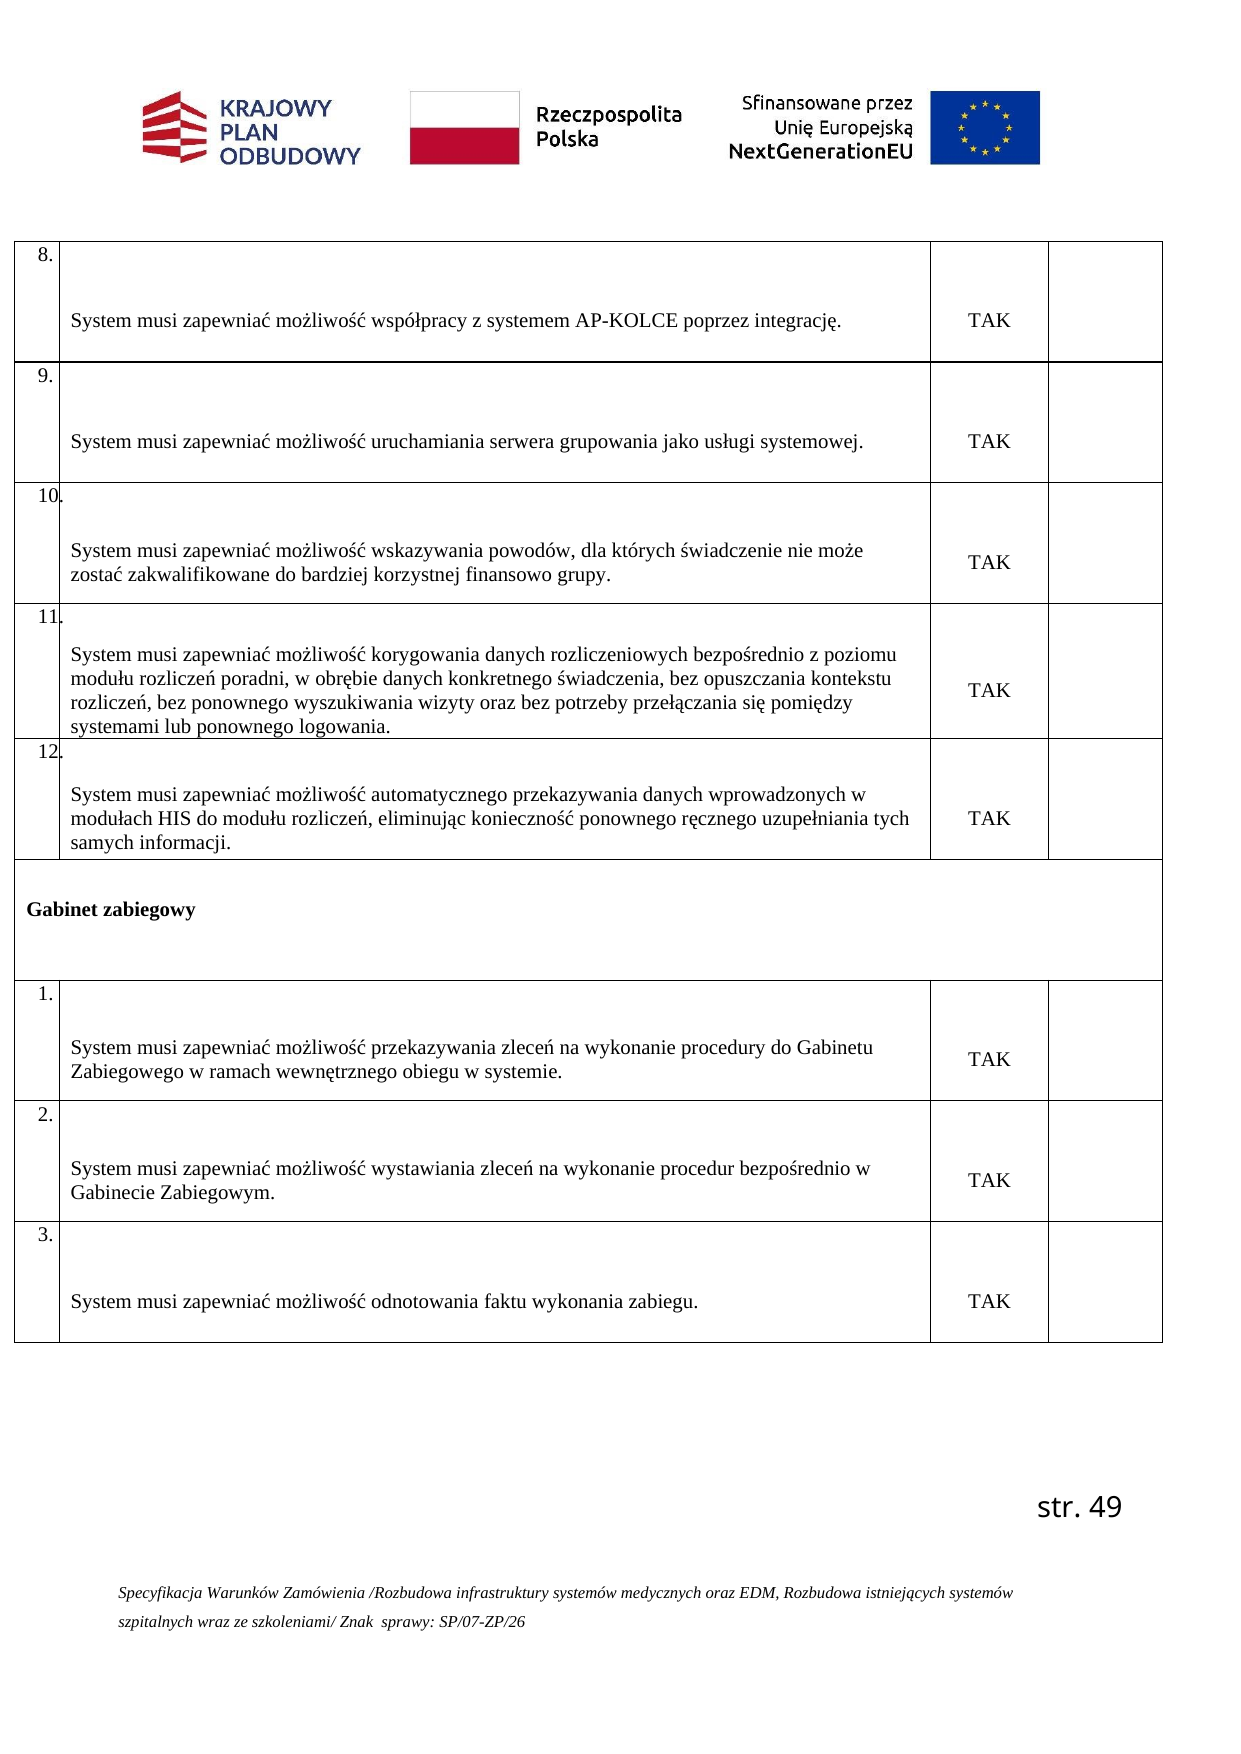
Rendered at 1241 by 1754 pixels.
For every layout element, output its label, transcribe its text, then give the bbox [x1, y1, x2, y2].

picture [118, 67, 1064, 189]
table_cell TAK [931, 242, 1048, 361]
table_cell System musi zapewniać możliwość wystawiania zleceń na wykonanie procedur bezpośrednio w Gabinecie Zabiegowym. [60, 1101, 930, 1221]
table_cell TAK [931, 1222, 1048, 1342]
table_cell [1049, 363, 1162, 482]
table_cell [15, 604, 59, 738]
table_cell TAK [931, 483, 1048, 603]
table_cell TAK [931, 1101, 1048, 1221]
table_cell TAK [931, 739, 1048, 859]
table_cell [1049, 1101, 1162, 1221]
table_cell [15, 363, 59, 482]
table_cell [15, 739, 59, 859]
table_cell [1049, 604, 1162, 738]
table_cell [1049, 981, 1162, 1100]
table_cell System musi zapewniać możliwość przekazywania zleceń na wykonanie procedury do Gabinetu Zabiegowego w ramach wewnętrznego obiegu w systemie. [60, 981, 930, 1100]
table_cell System musi zapewniać możliwość korygowania danych rozliczeniowych bezpośrednio z poziomu modułu rozliczeń poradni, w obrębie danych konkretnego świadczenia, bez opuszczania kontekstu rozliczeń, bez ponownego wyszukiwania wizyty oraz bez potrzeby przełączania się pomiędzy systemami lub ponownego logowania. [60, 604, 930, 738]
table_cell [15, 483, 59, 603]
table_cell System musi zapewniać możliwość automatycznego przekazywania danych wprowadzonych w modułach HIS do modułu rozliczeń, eliminując konieczność ponownego ręcznego uzupełniania tych samych informacji. [60, 739, 930, 859]
table_cell System musi zapewniać możliwość uruchamiania serwera grupowania jako usługi systemowej. [60, 363, 930, 482]
table_cell [15, 981, 59, 1100]
table_cell [1049, 1222, 1162, 1342]
table_cell [1049, 483, 1162, 603]
table_cell TAK [931, 981, 1048, 1100]
table_cell System musi zapewniać możliwość wskazywania powodów, dla których świadczenie nie może zostać zakwalifikowane do bardziej korzystnej finansowo grupy. [60, 483, 930, 603]
table_cell System musi zapewniać możliwość odnotowania faktu wykonania zabiegu. [60, 1222, 930, 1342]
table_cell [15, 1101, 59, 1221]
table_cell Gabinet zabiegowy [15, 860, 1162, 979]
table_cell [15, 242, 59, 361]
table_cell [1049, 242, 1162, 361]
table_cell TAK [931, 363, 1048, 482]
table_cell [15, 1222, 59, 1342]
table_cell System musi zapewniać możliwość współpracy z systemem AP-KOLCE poprzez integrację. [60, 242, 930, 361]
table_cell TAK [931, 604, 1048, 738]
table_cell [1049, 739, 1162, 859]
